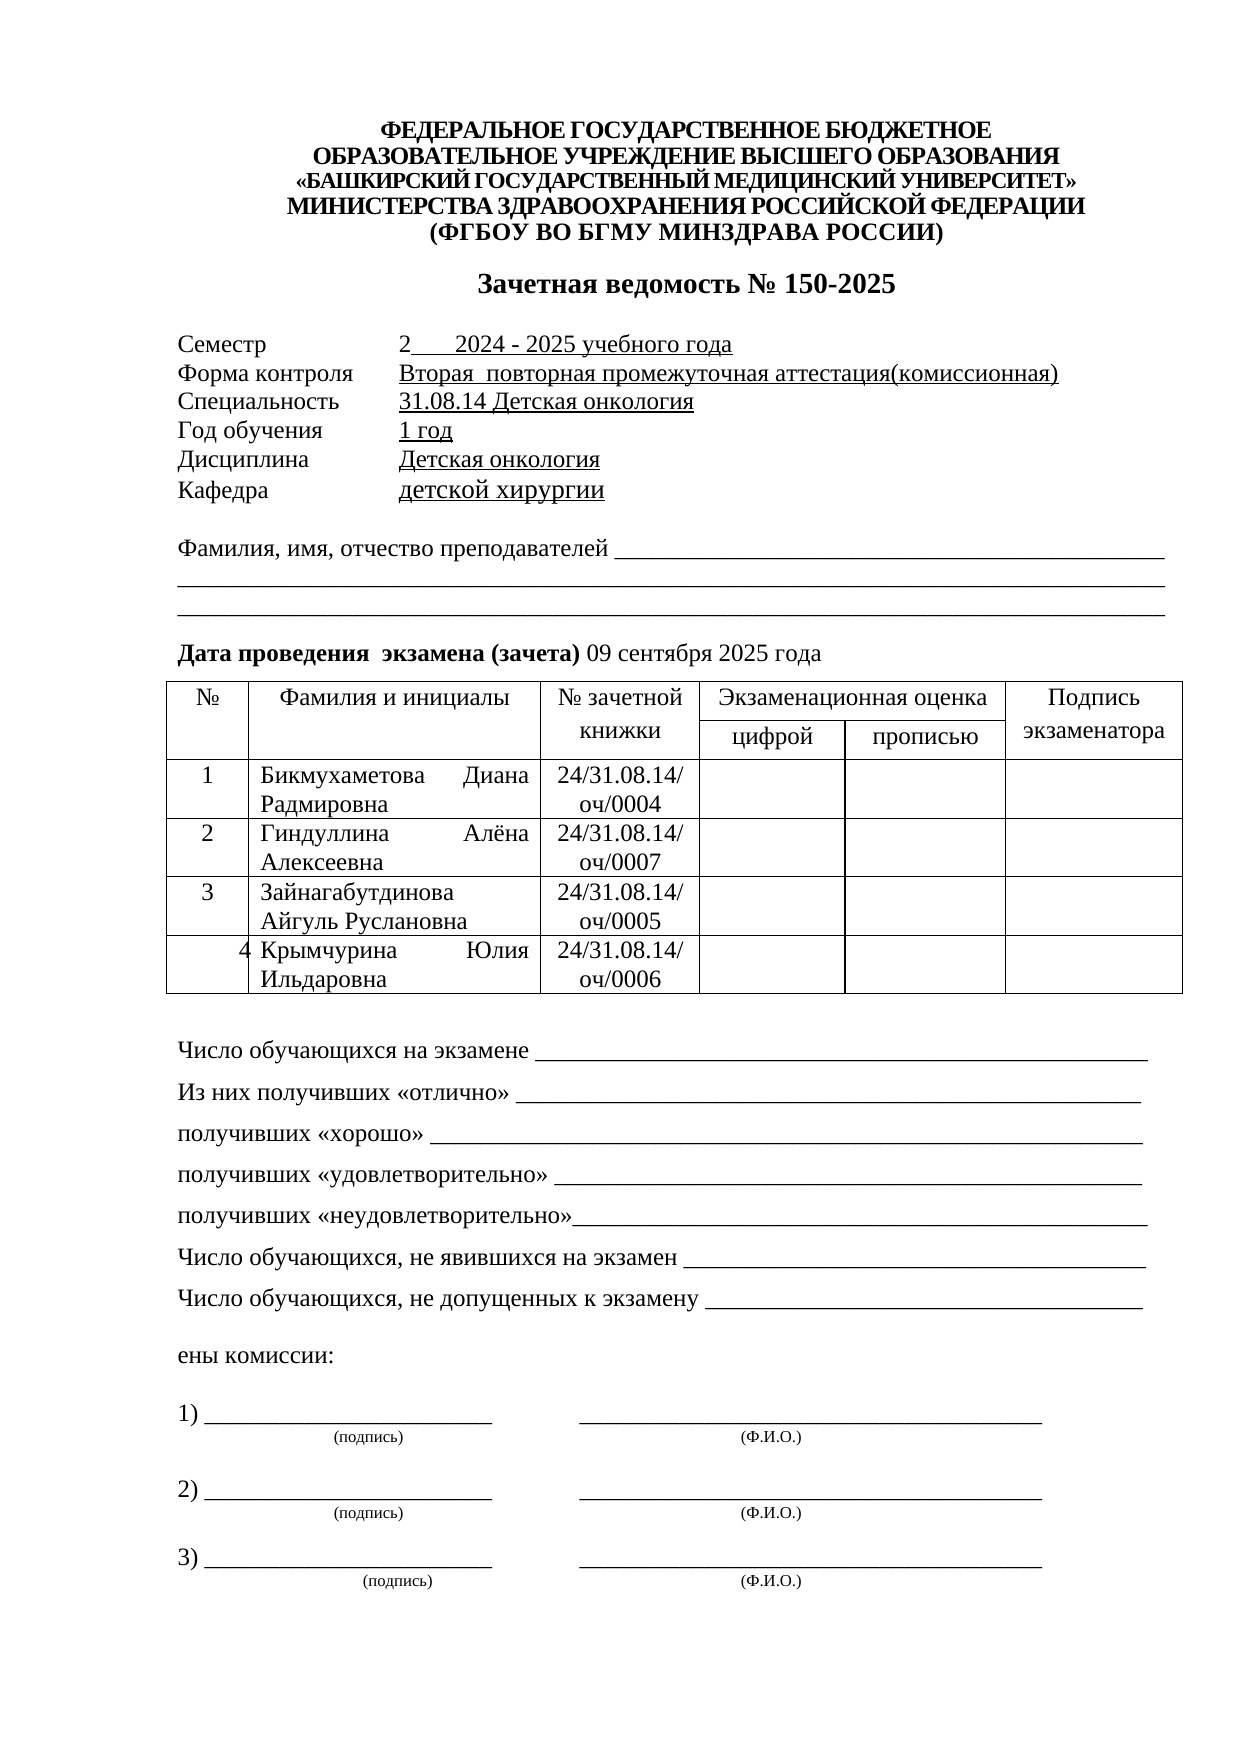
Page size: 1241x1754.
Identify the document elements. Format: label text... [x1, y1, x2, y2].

text Зачетная ведомость № 150-2025 [177, 267, 1196, 300]
text Семестр 2 2024 - 2025 учебного года [177, 329, 1196, 358]
table_cell [846, 819, 1005, 876]
text (подпись) (Ф.И.О.) [177, 1427, 1196, 1446]
table_cell [846, 760, 1005, 817]
table_cell 24/31.08.14/оч/0005 [541, 877, 699, 934]
table_cell Бикмухаметова Диана Радмировна [249, 760, 540, 817]
text Специальность 31.08.14 Детская онкология [177, 386, 1196, 415]
table_header № [167, 682, 248, 759]
table_cell цифрой [700, 721, 844, 759]
text Дата проведения экзамена (зачета) 09 сентября 2025 года [177, 638, 1196, 667]
table_cell [1006, 819, 1182, 876]
text Из них получивших «отлично» __________________________________________________ [177, 1077, 1196, 1105]
text Год обучения 1 год [177, 415, 1196, 444]
table_cell 3 [167, 877, 248, 934]
text Фамилия, имя, отчество преподавателей ____________________________________________ [177, 533, 1196, 561]
table_cell 1 [167, 760, 248, 817]
text Дисциплина Детская онкология [177, 444, 1196, 473]
text Число обучающихся, не допущенных к экзамену ___________________________________ [177, 1283, 1196, 1312]
subtitle ОБРАЗОВАТЕЛЬНОЕ УЧРЕЖДЕНИЕ ВЫСШЕГО ОБРАЗОВАНИЯ [177, 144, 1196, 170]
table_header Экзаменационная оценка [700, 682, 1005, 720]
text Число обучающихся на экзамене _________________________________________________ [177, 1035, 1196, 1064]
table_cell 24/31.08.14/оч/0004 [541, 760, 699, 817]
table_cell [846, 877, 1005, 934]
text Число обучающихся, не явившихся на экзамен _____________________________________ [177, 1242, 1196, 1270]
text получивших «удовлетворительно» _______________________________________________ [177, 1159, 1196, 1188]
table_cell [700, 819, 844, 876]
table_cell 24/31.08.14/оч/0006 [541, 936, 699, 993]
table_cell [700, 760, 844, 817]
text ены комиссии: [177, 1340, 1196, 1369]
table_cell 2 [167, 819, 248, 876]
table_cell [1006, 877, 1182, 934]
text _______________________________________________________________________________ [177, 590, 1196, 619]
text получивших «неудовлетворительно»______________________________________________ [177, 1200, 1196, 1229]
text (ФГБОУ ВО БГМУ МИНЗДРАВА РОССИИ) [177, 219, 1196, 245]
text (подпись) (Ф.И.О.) [177, 1503, 1196, 1522]
text Форма контроля Вторая повторная промежуточная аттестация(комиссионная) [177, 358, 1196, 386]
table_cell [846, 936, 1005, 993]
subtitle ФЕДЕРАЛЬНОЕ ГОСУДАРСТВЕННОЕ БЮДЖЕТНОЕ [177, 118, 1196, 144]
table_header Фамилия и инициалы [249, 682, 540, 759]
table_cell 4 [167, 936, 248, 993]
text (подпись) (Ф.И.О.) [177, 1570, 1196, 1589]
text Кафедра детской хирургии [177, 473, 1196, 504]
table_cell Гиндуллина Алёна Алексеевна [249, 819, 540, 876]
table_cell [1006, 760, 1182, 817]
table_cell [700, 877, 844, 934]
table_cell 24/31.08.14/оч/0007 [541, 819, 699, 876]
text 3) _______________________ _____________________________________ [177, 1542, 1196, 1570]
table_header Подпись экзаменатора [1006, 682, 1182, 759]
table_cell прописью [846, 721, 1005, 759]
text 1) _______________________ _____________________________________ [177, 1398, 1196, 1427]
table_cell Крымчурина Юлия Ильдаровна [249, 936, 540, 993]
table_cell [700, 936, 844, 993]
table_cell Зайнагабутдинова Айгуль Руслановна [249, 877, 540, 934]
text _______________________________________________________________________________ [177, 561, 1196, 590]
subtitle «БАШКИРСКИЙ ГОСУДАРСТВЕННЫЙ МЕДИЦИНСКИЙ УНИВЕРСИТЕТ» [177, 170, 1196, 193]
table_cell [1006, 936, 1182, 993]
subtitle МИНИСТЕРСТВА ЗДРАВООХРАНЕНИЯ РОССИЙСКОЙ ФЕДЕРАЦИИ [177, 193, 1196, 219]
text получивших «хорошо» _________________________________________________________ [177, 1118, 1196, 1147]
text 2) _______________________ _____________________________________ [177, 1474, 1196, 1503]
table_header № зачетной книжки [541, 682, 699, 759]
